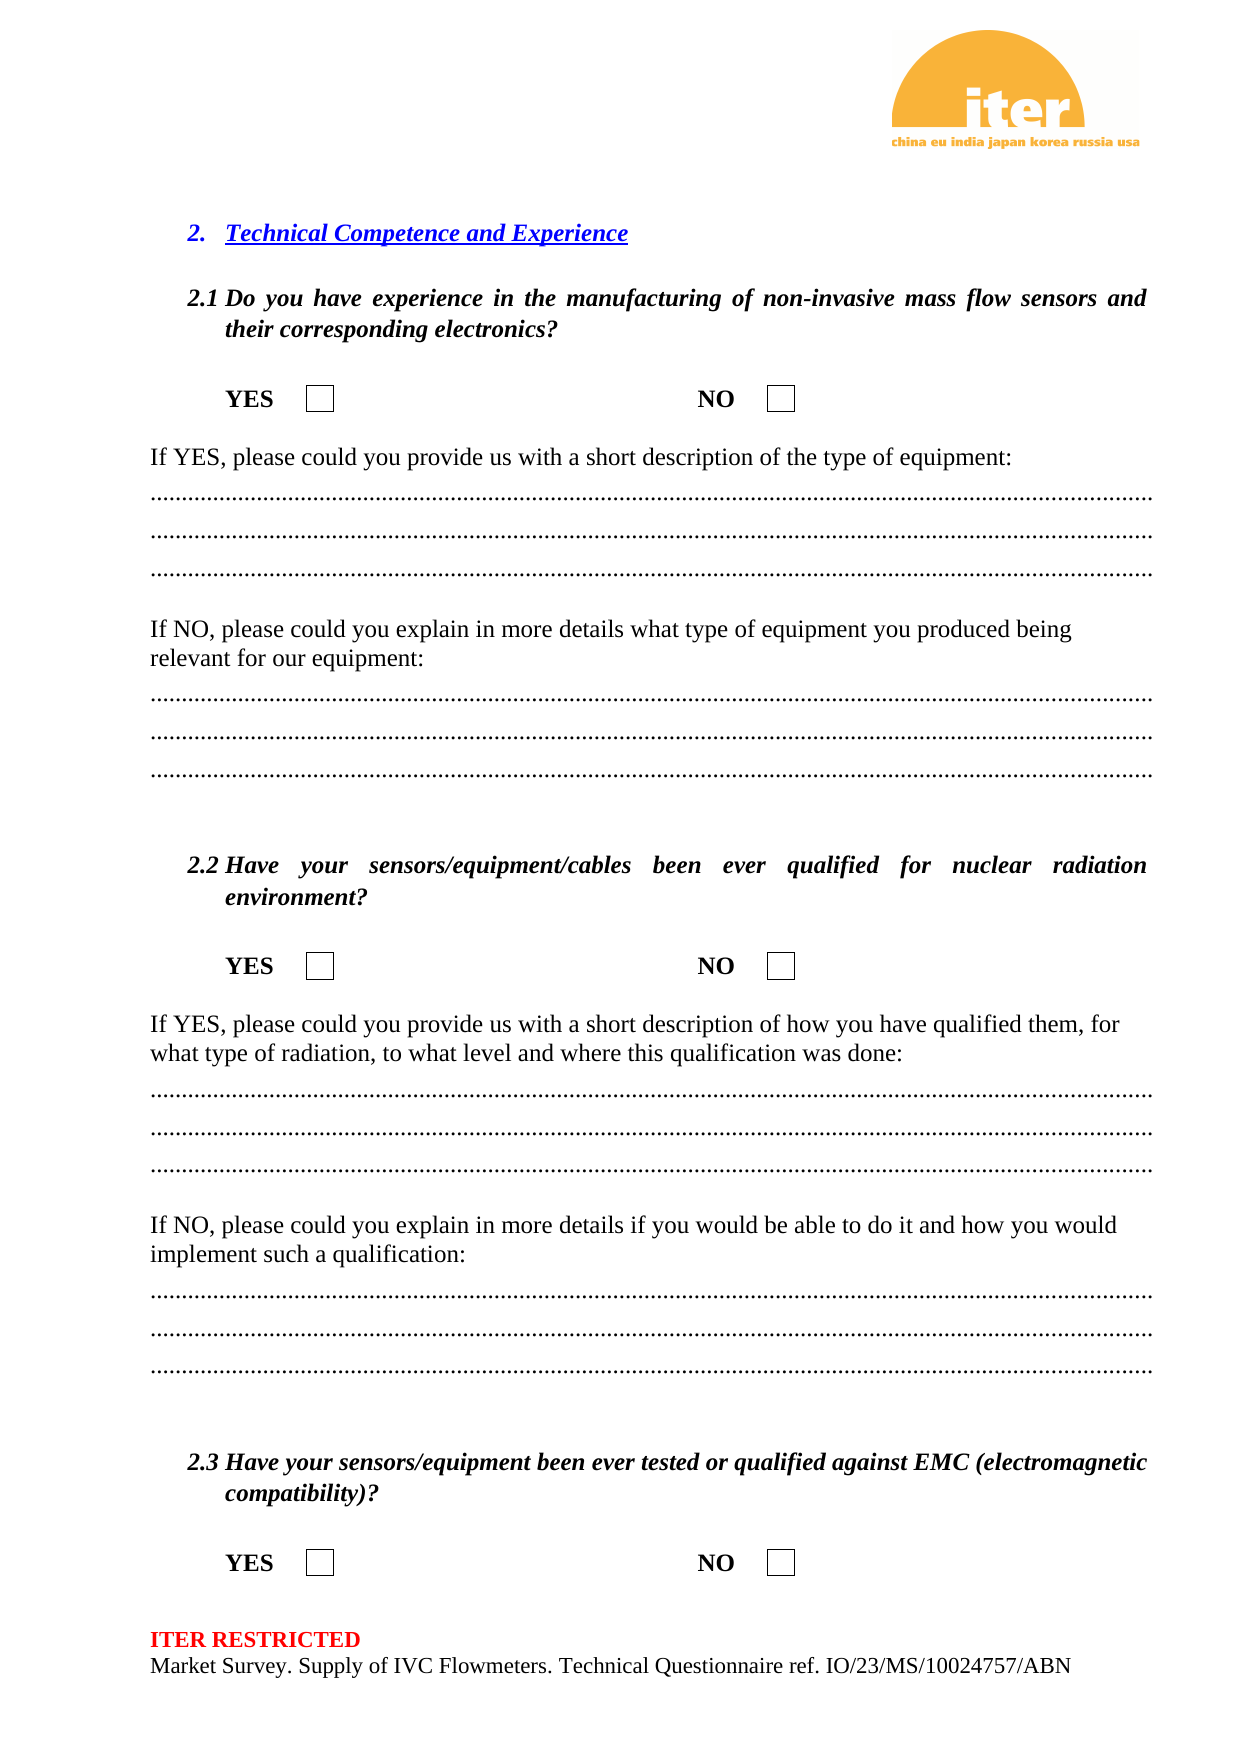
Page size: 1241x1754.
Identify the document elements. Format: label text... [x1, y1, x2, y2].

text If NO, please could you explain in more details if you would be able to do it and how you would implement such a qualification: [150, 1210, 1150, 1269]
text YES NO [150, 1548, 1150, 1577]
text If YES, please could you provide us with a short description of how you have qualified them, for what type of radiation, to what level and where this qualification was done: [150, 1009, 1150, 1068]
text YES NO [150, 951, 1150, 980]
text If YES, please could you provide us with a short description of the type of equipment: [150, 442, 1150, 471]
list Have your sensors/equipment been ever tested or qualified against EMC (electromagnetic compatibility)? [187, 1447, 1150, 1507]
picture [892, 30, 1140, 149]
text If NO, please could you explain in more details what type of equipment you produced being relevant for our equipment: [150, 614, 1150, 672]
subtitle Technical Competence and Experience [187, 218, 1150, 247]
list Have your sensors/equipment/cables been ever qualified for nuclear radiation environment? [187, 850, 1150, 910]
text YES NO [150, 384, 1150, 413]
list Do you have experience in the manufacturing of non-invasive mass flow sensors and their corresponding electronics? [187, 283, 1150, 343]
